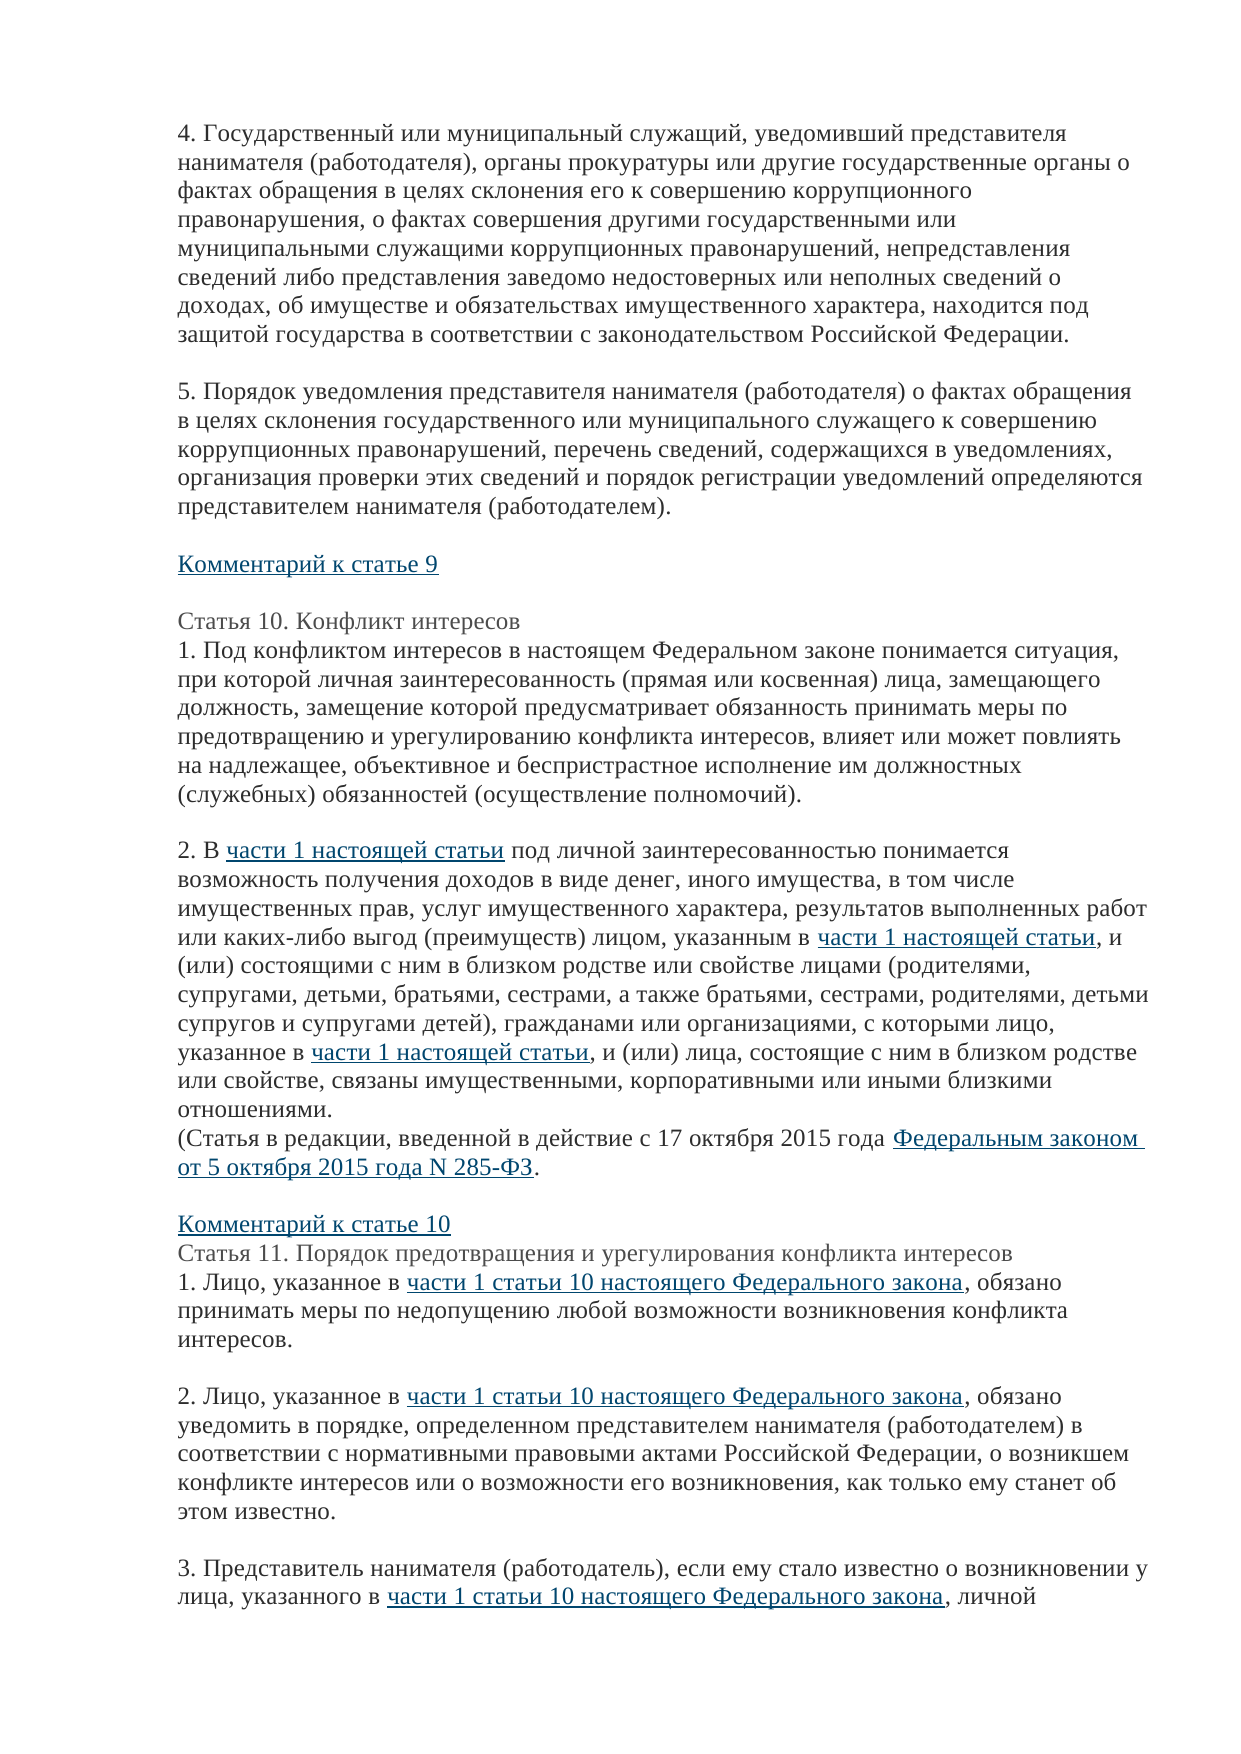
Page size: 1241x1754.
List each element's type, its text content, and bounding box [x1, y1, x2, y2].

text 1. Лицо, указанное в части 1 статьи 10 настоящего Федерального закона, обязано принимать меры по недопущению любой возможности возникновения конфликта интересов. [177, 1267, 1152, 1381]
text 2. В части 1 настоящей статьи под личной заинтересованностью понимается возможность получения доходов в виде денег, иного имущества, в том числе имущественных прав, услуг имущественного характера, результатов выполненных работ или каких-либо выгод (преимуществ) лицом, указанным в части 1 настоящей статьи, и (или) состоящими с ним в близком родстве или свойстве лицами (родителями, супругами, детьми, братьями, сестрами, а также братьями, сестрами, родителями, детьми супругов и супругами детей), гражданами или организациями, с которыми лицо, указанное в части 1 настоящей статьи, и (или) лица, состоящие с ним в близком родстве или свойстве, связаны имущественными, корпоративными или иными близкими отношениями. (Статья в редакции, введенной в действие с 17 октября 2015 года Федеральным законом от 5 октября 2015 года N 285-ФЗ. Комментарий к статье 10 Статья 11. Порядок предотвращения и урегулирования конфликта интересов [177, 835, 1152, 1267]
text 1. Под конфликтом интересов в настоящем Федеральном законе понимается ситуация, при которой личная заинтересованность (прямая или косвенная) лица, замещающего должность, замещение которой предусматривает обязанность принимать меры по предотвращению и урегулированию конфликта интересов, влияет или может повлиять на надлежащее, объективное и беспристрастное исполнение им должностных (служебных) обязанностей (осуществление полномочий). [177, 635, 1152, 835]
text 5. Порядок уведомления представителя нанимателя (работодателя) о фактах обращения в целях склонения государственного или муниципального служащего к совершению коррупционных правонарушений, перечень сведений, содержащихся в уведомлениях, организация проверки этих сведений и порядок регистрации уведомлений определяются представителем нанимателя (работодателем). Комментарий к статье 9 Статья 10. Конфликт интересов [177, 376, 1152, 635]
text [177, 1553, 1152, 1610]
text 4. Государственный или муниципальный служащий, уведомивший представителя нанимателя (работодателя), органы прокуратуры или другие государственные органы о фактах обращения в целях склонения его к совершению коррупционного правонарушения, о фактах совершения другими государственными или муниципальными служащими коррупционных правонарушений, непредставления сведений либо представления заведомо недостоверных или неполных сведений о доходах, об имуществе и обязательствах имущественного характера, находится под защитой государства в соответствии с законодательством Российской Федерации. [177, 118, 1152, 376]
text 2. Лицо, указанное в части 1 статьи 10 настоящего Федерального закона, обязано уведомить в порядке, определенном представителем нанимателя (работодателем) в соответствии с нормативными правовыми актами Российской Федерации, о возникшем конфликте интересов или о возможности его возникновения, как только ему станет об этом известно. [177, 1381, 1152, 1553]
